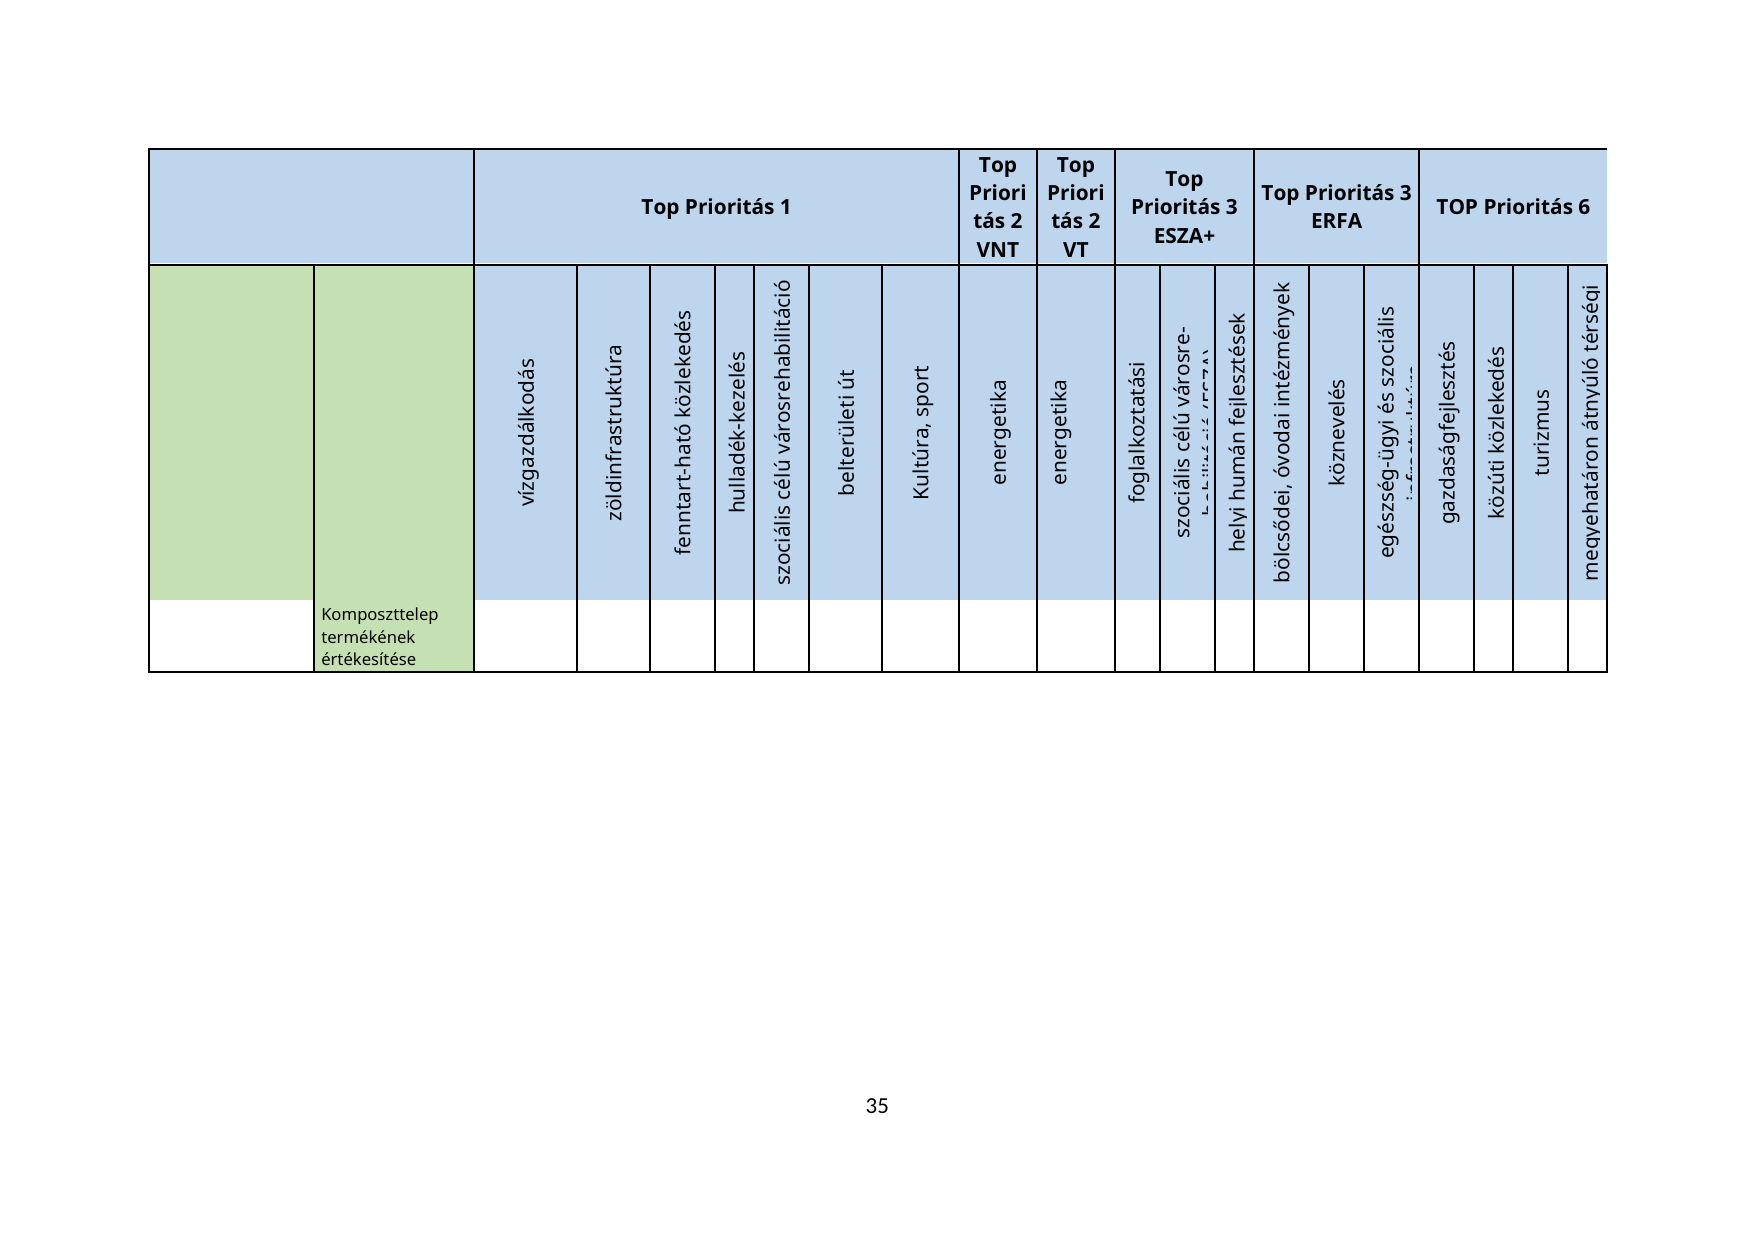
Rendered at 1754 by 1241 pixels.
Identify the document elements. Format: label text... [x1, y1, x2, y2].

table_header TOP Prioritás 6 [1420, 150, 1607, 263]
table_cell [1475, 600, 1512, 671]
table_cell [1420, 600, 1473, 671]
table_cell belterületi út [810, 266, 881, 600]
table_cell energetika [1038, 266, 1114, 600]
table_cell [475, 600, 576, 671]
table_cell Kultúra, sport [883, 266, 958, 600]
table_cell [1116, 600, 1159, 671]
table_header [150, 150, 473, 263]
table_cell [150, 266, 313, 600]
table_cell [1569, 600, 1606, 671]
table_cell köznevelés [1310, 266, 1363, 600]
table_cell energetika [960, 266, 1036, 600]
table_cell hulladék-kezelés [716, 266, 753, 600]
table_cell egészség-ügyi és szociális infrastruktúra [1365, 266, 1418, 600]
table_header Top Prioritás 1 [475, 150, 958, 263]
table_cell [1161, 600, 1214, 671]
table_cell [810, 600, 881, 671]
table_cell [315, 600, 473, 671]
table_cell bölcsődei, óvodai intézmények [1255, 266, 1308, 600]
table_cell turizmus [1514, 266, 1567, 600]
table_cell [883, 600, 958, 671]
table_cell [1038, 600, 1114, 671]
table_cell foglalkoztatási együttműködések [1116, 266, 1159, 600]
table_cell szociális célú városre-habilitáció (ESZA) [1161, 266, 1214, 600]
table_header Top Prioritás 2 VT [1038, 150, 1114, 263]
table_header Top Prioritás 3 ESZA+ [1116, 150, 1253, 263]
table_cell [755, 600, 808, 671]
table_cell közúti közlekedés [1475, 266, 1512, 600]
table_cell [315, 266, 473, 600]
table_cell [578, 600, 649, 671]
table_cell vízgazdálkodás [475, 266, 576, 600]
table_cell szociális célú városrehabilitáció [755, 266, 808, 600]
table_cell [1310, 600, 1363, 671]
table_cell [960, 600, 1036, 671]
table_header Top Prioritás 2 VNT [960, 150, 1036, 263]
table_cell megyehatáron átnyúló térségi léptékű aktív turizmus [1569, 266, 1606, 600]
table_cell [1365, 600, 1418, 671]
table_cell helyi humán fejlesztések [1216, 266, 1253, 600]
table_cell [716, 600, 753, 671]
table_cell gazdaságfejlesztés [1420, 266, 1473, 600]
table_cell zöldinfrastruktúra [578, 266, 649, 600]
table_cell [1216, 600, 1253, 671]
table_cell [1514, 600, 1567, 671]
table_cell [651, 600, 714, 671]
table_cell fenntart-ható közlekedés [651, 266, 714, 600]
table_header Top Prioritás 3 ERFA [1255, 150, 1418, 263]
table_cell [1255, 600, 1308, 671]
